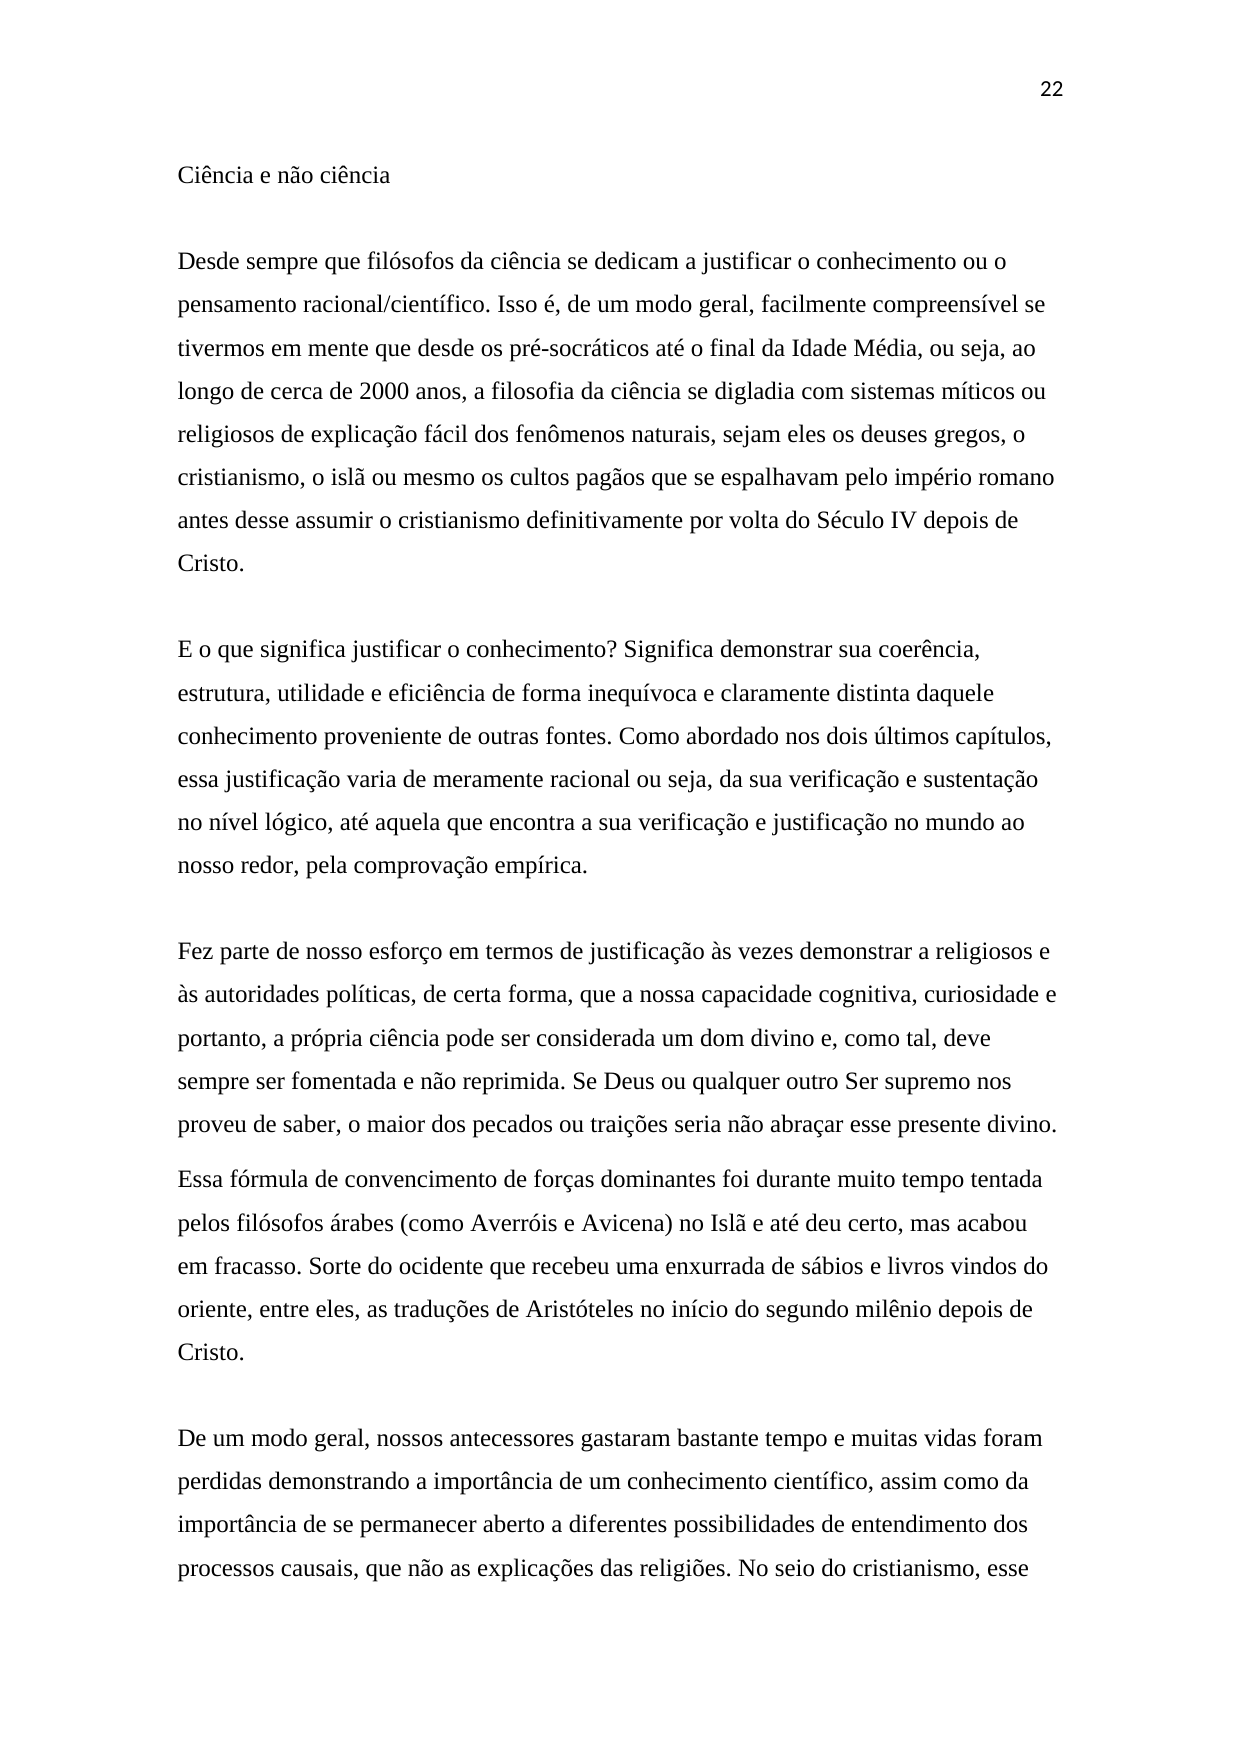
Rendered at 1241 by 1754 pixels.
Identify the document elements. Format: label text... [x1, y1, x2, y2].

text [177, 1164, 1063, 1581]
text Ciência e não ciência Desde sempre que filósofos da ciência se dedicam a justificar o conhecimento ou o pensamento racional/científico. Isso é, de um modo geral, facilmente compreensível se tivermos em mente que desde os pré-socráticos até o final da Idade Média, ou seja, ao longo de cerca de 2000 anos, a filosofia da ciência se digladia com sistemas míticos ou religiosos de explicação fácil dos fenômenos naturais, sejam eles os deuses gregos, o cristianismo, o islã ou mesmo os cultos pagãos que se espalhavam pelo império romano antes desse assumir o cristianismo definitivamente por volta do Século IV depois de Cristo. E o que significa justificar o conhecimento? Significa demonstrar sua coerência, estrutura, utilidade e eficiência de forma inequívoca e claramente distinta daquele conhecimento proveniente de outras fontes. Como abordado nos dois últimos capítulos, essa justificação varia de meramente racional ou seja, da sua verificação e sustentação no nível lógico, até aquela que encontra a sua verificação e justificação no mundo ao nosso redor, pela comprovação empírica. Fez parte de nosso esforço em termos de justificação às vezes demonstrar a religiosos e às autoridades políticas, de certa forma, que a nossa capacidade cognitiva, curiosidade e portanto, a própria ciência pode ser considerada um dom divino e, como tal, deve sempre ser fomentada e não reprimida. Se Deus ou qualquer outro Ser supremo nos proveu de saber, o maior dos pecados ou traições seria não abraçar esse presente divino. [177, 160, 1063, 1138]
